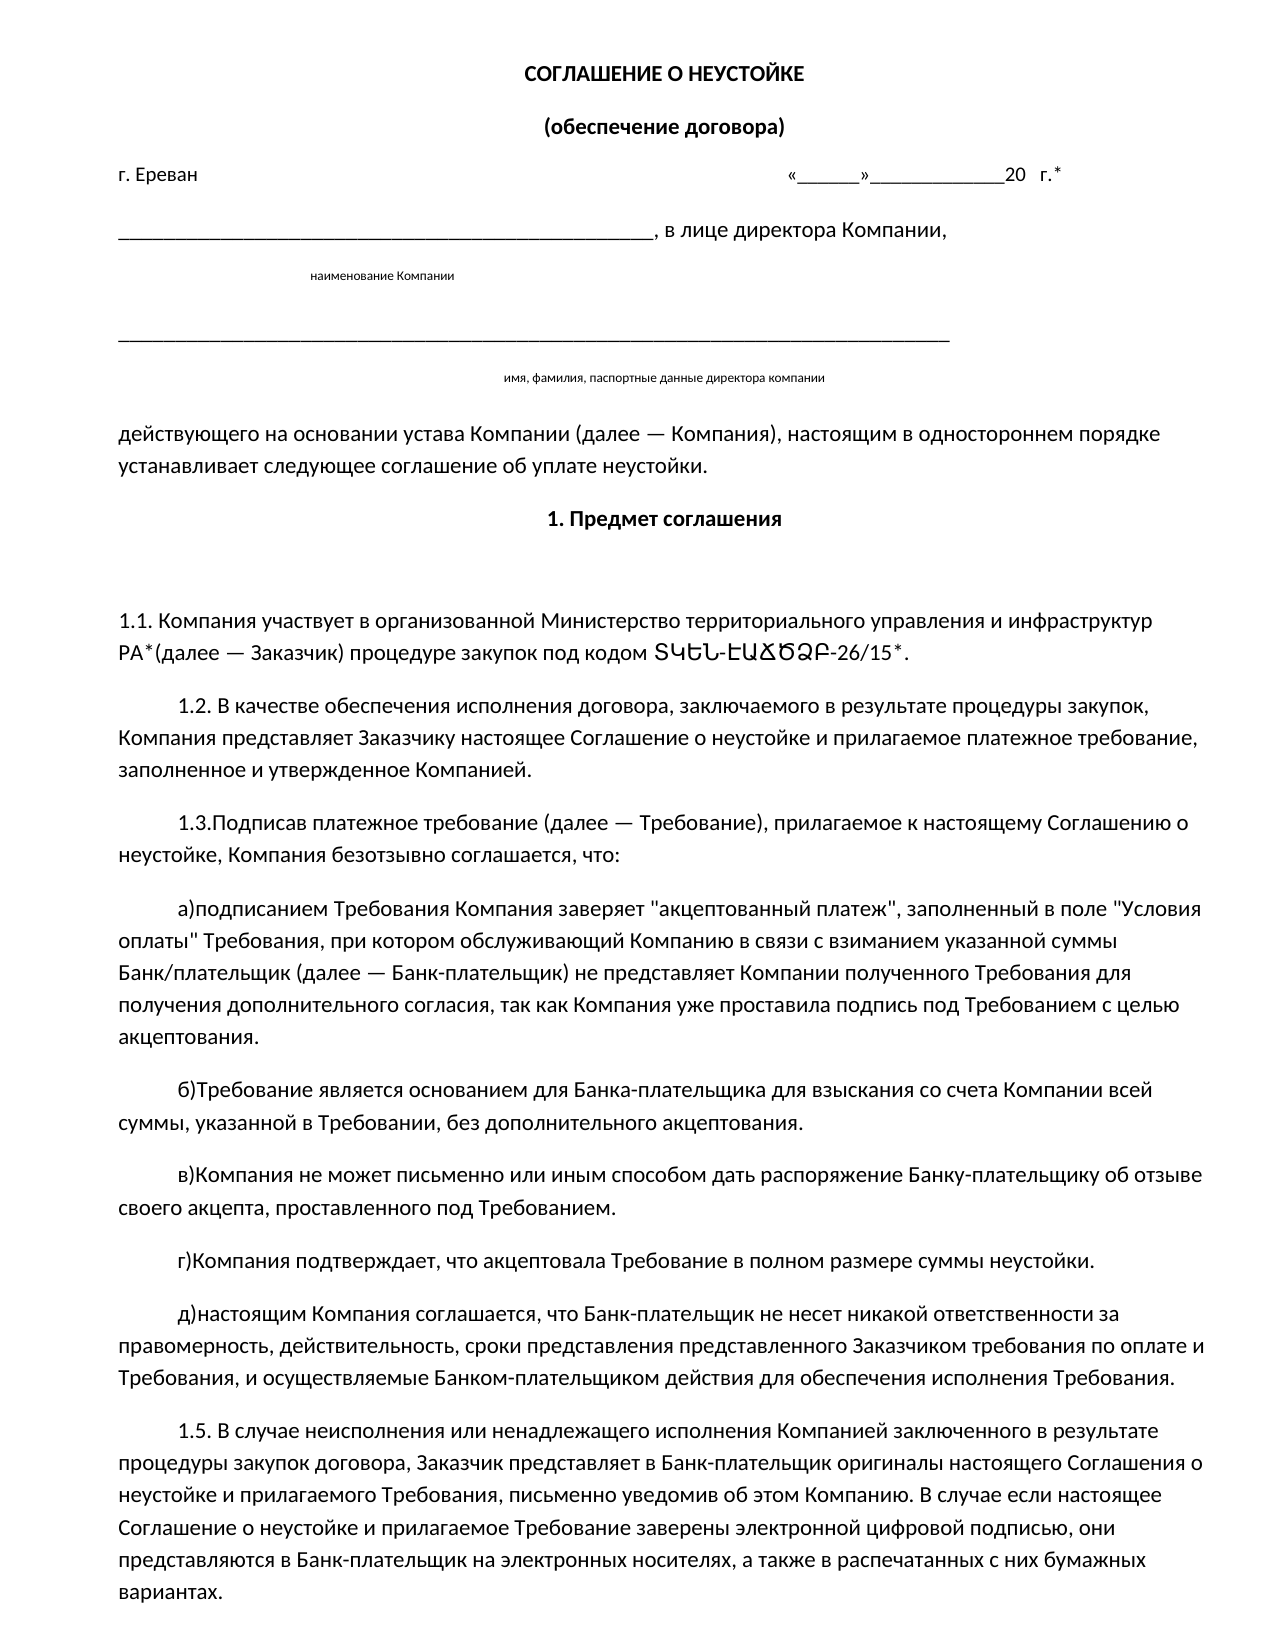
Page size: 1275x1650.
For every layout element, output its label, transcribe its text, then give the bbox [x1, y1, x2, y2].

text 1.2. В качестве обеспечения исполнения договора, заключаемого в результате процедуры закупок, Компания представляет Заказчику настоящее Соглашение о неустойке и прилагаемое платежное требование, заполненное и утвержденное Компанией. [118, 691, 1211, 783]
text _________________________________________________________________________ [118, 317, 1211, 345]
text 1.1. Компания участвует в организованной Министерство территориального управления и инфраструктур РА*(далее — Заказчик) процедуре закупок под кодом ՏԿԵՆ-ԷԱՃԾՁԲ-26/15*. [118, 606, 1211, 666]
text _______________________________________________, в лице директора Компании, [118, 215, 1211, 243]
text СОГЛАШЕНИЕ О НЕУСТОЙКЕ [118, 59, 1211, 87]
text 1. Предмет соглашения [118, 504, 1211, 532]
text а)подписанием Требования Компания заверяет "акцептованный платеж", заполненный в поле "Условия оплаты" Требования, при котором обслуживающий Компанию в связи с взиманием указанной суммы Банк/плательщик (далее — Банк-плательщик) не представляет Компании полученного Требования для получения дополнительного согласия, так как Компания уже проставила подпись под Требованием с целью акцептования. [118, 894, 1211, 1050]
text 1.3.Подписав платежное требование (далее — Требование), прилагаемое к настоящему Соглашению о неустойке, Компания безотзывно соглашается, что: [118, 808, 1211, 869]
text (обеспечение договора) [118, 112, 1211, 140]
text в)Компания не может письменно или иным способом дать распоряжение Банку-плательщику об отзыве своего акцепта, проставленного под Требованием. [118, 1161, 1211, 1221]
text б)Требование является основанием для Банка-плательщика для взыскания со счета Компании всей суммы, указанной в Требовании, без дополнительного акцептования. [118, 1075, 1211, 1136]
table_header «______»_____________20 г.* [605, 161, 1074, 215]
text 1.5. В случае неисполнения или ненадлежащего исполнения Компанией заключенного в результате процедуры закупок договора, Заказчик представляет в Банк-плательщик оригиналы настоящего Соглашения о неустойке и прилагаемого Требования, письменно уведомив об этом Компанию. В случае если настоящее Соглашение о неустойке и прилагаемое Требование заверены электронной цифровой подписью, они представляются в Банк-плательщик на электронных носителях, а также в распечатанных с них бумажных вариантах. [118, 1416, 1211, 1605]
text д)настоящим Компания соглашается, что Банк-плательщик не несет никакой ответственности за правомерность, действительность, сроки представления представленного Заказчиком требования по оплате и Требования, и осуществляемые Банком-плательщиком действия для обеспечения исполнения Требования. [118, 1299, 1211, 1391]
text действующего на основании устава Компании (далее — Компания), настоящим в одностороннем порядке устанавливает следующее соглашение об уплате неустойки. [118, 419, 1211, 479]
table_header г. Ереван [107, 161, 605, 215]
text наименование Компании [310, 268, 1211, 296]
text имя, фамилия, паспортные данные директора компании [118, 370, 1211, 398]
text г)Компания подтверждает, что акцептовала Требование в полном размере суммы неустойки. [118, 1246, 1211, 1274]
